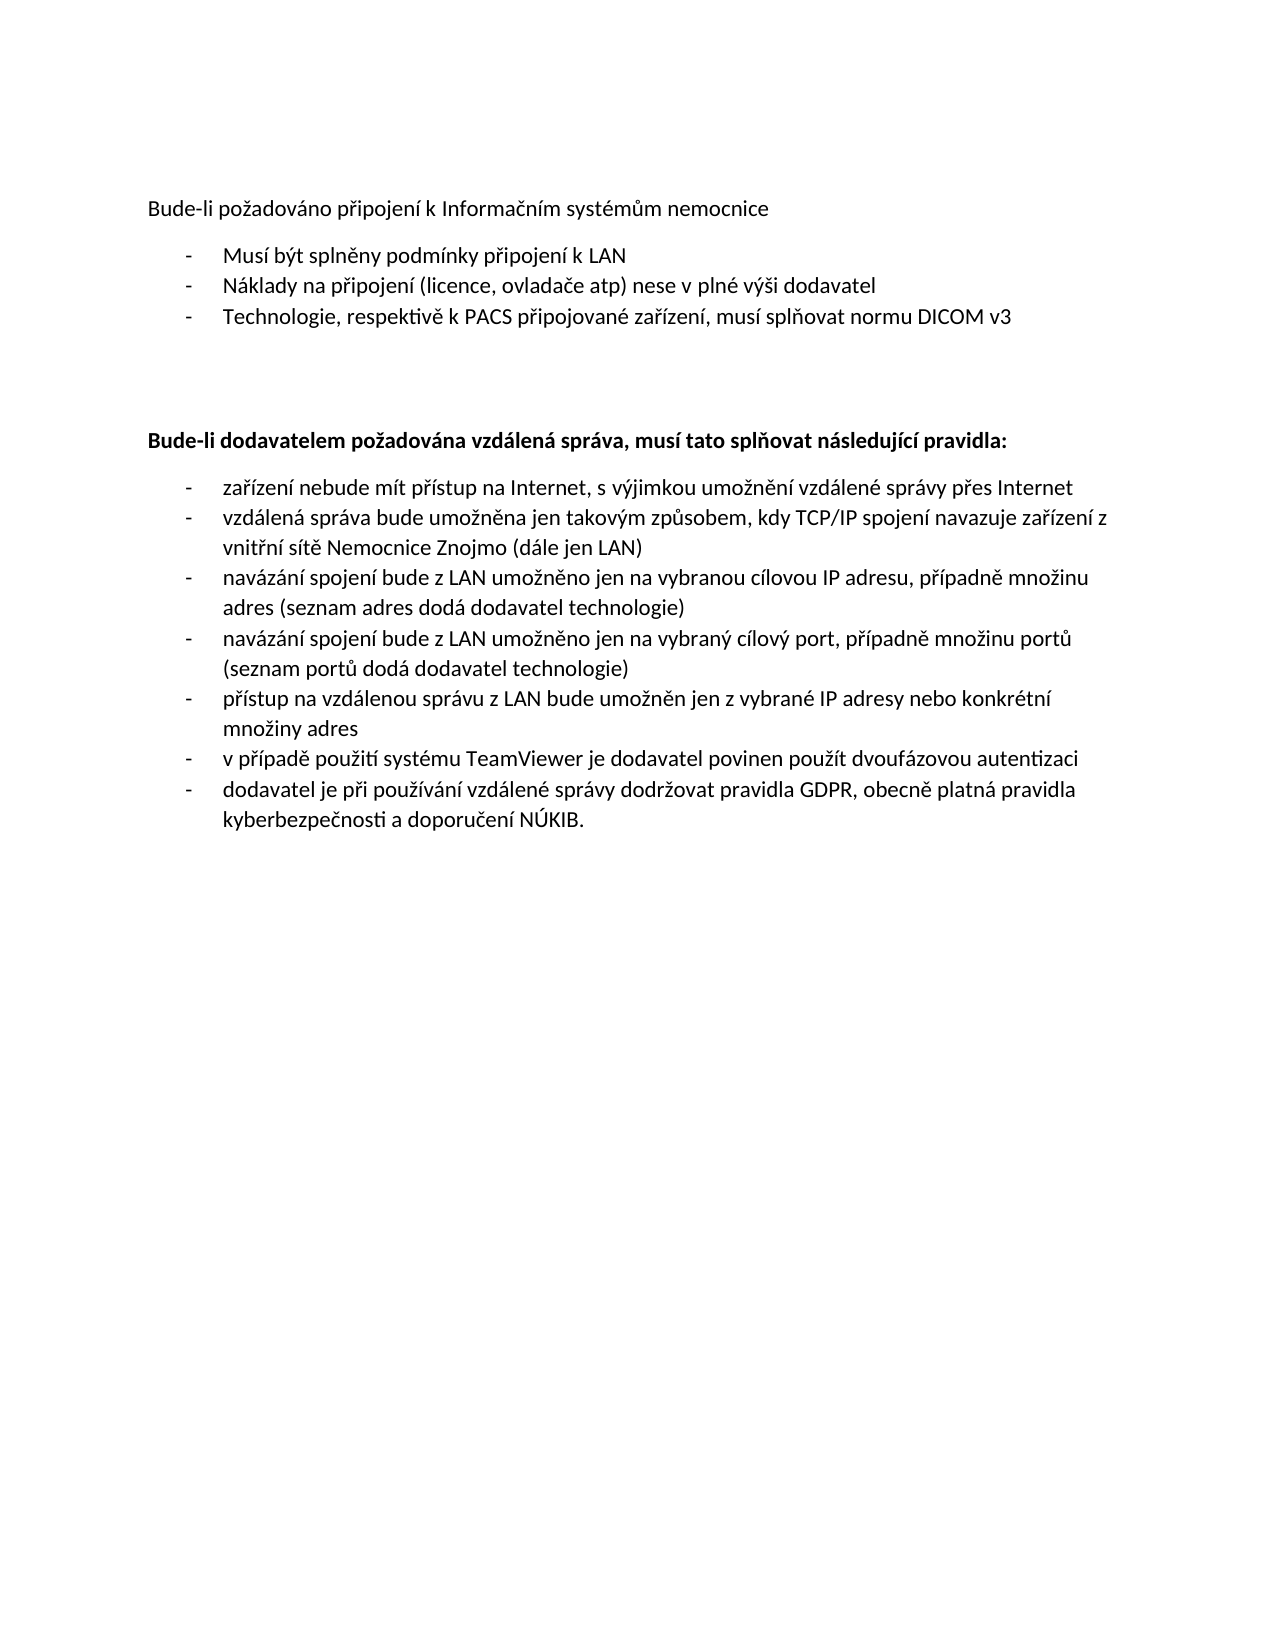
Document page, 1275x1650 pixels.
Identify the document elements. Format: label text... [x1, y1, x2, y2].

list vzdálená správa bude umožněna jen takovým způsobem, kdy TCP/IP spojení navazuje zařízení z vnitřní sítě Nemocnice Znojmo (dále jen LAN) [185, 503, 1127, 561]
text Bude-li dodavatelem požadována vzdálená správa, musí tato splňovat následující pravidla: [148, 426, 1127, 454]
list Technologie, respektivě k PACS připojované zařízení, musí splňovat normu DICOM v3 [185, 302, 1127, 330]
list zařízení nebude mít přístup na Internet, s výjimkou umožnění vzdálené správy přes Internet [185, 473, 1127, 501]
list navázání spojení bude z LAN umožněno jen na vybranou cílovou IP adresu, případně množinu adres (seznam adres dodá dodavatel technologie) [185, 563, 1127, 621]
list Náklady na připojení (licence, ovladače atp) nese v plné výši dodavatel [185, 272, 1127, 299]
list navázání spojení bude z LAN umožněno jen na vybraný cílový port, případně množinu portů (seznam portů dodá dodavatel technologie) [185, 624, 1127, 682]
list Musí být splněny podmínky připojení k LAN [185, 241, 1127, 269]
list dodavatel je při používání vzdálené správy dodržovat pravidla GDPR, obecně platná pravidla kyberbezpečnosti a doporučení NÚKIB. [185, 775, 1127, 833]
list v případě použití systému TeamViewer je dodavatel povinen použít dvoufázovou autentizaci [185, 744, 1127, 772]
list přístup na vzdálenou správu z LAN bude umožněn jen z vybrané IP adresy nebo konkrétní množiny adres [185, 684, 1127, 742]
text Bude-li požadováno připojení k Informačním systémům nemocnice [148, 194, 1127, 222]
